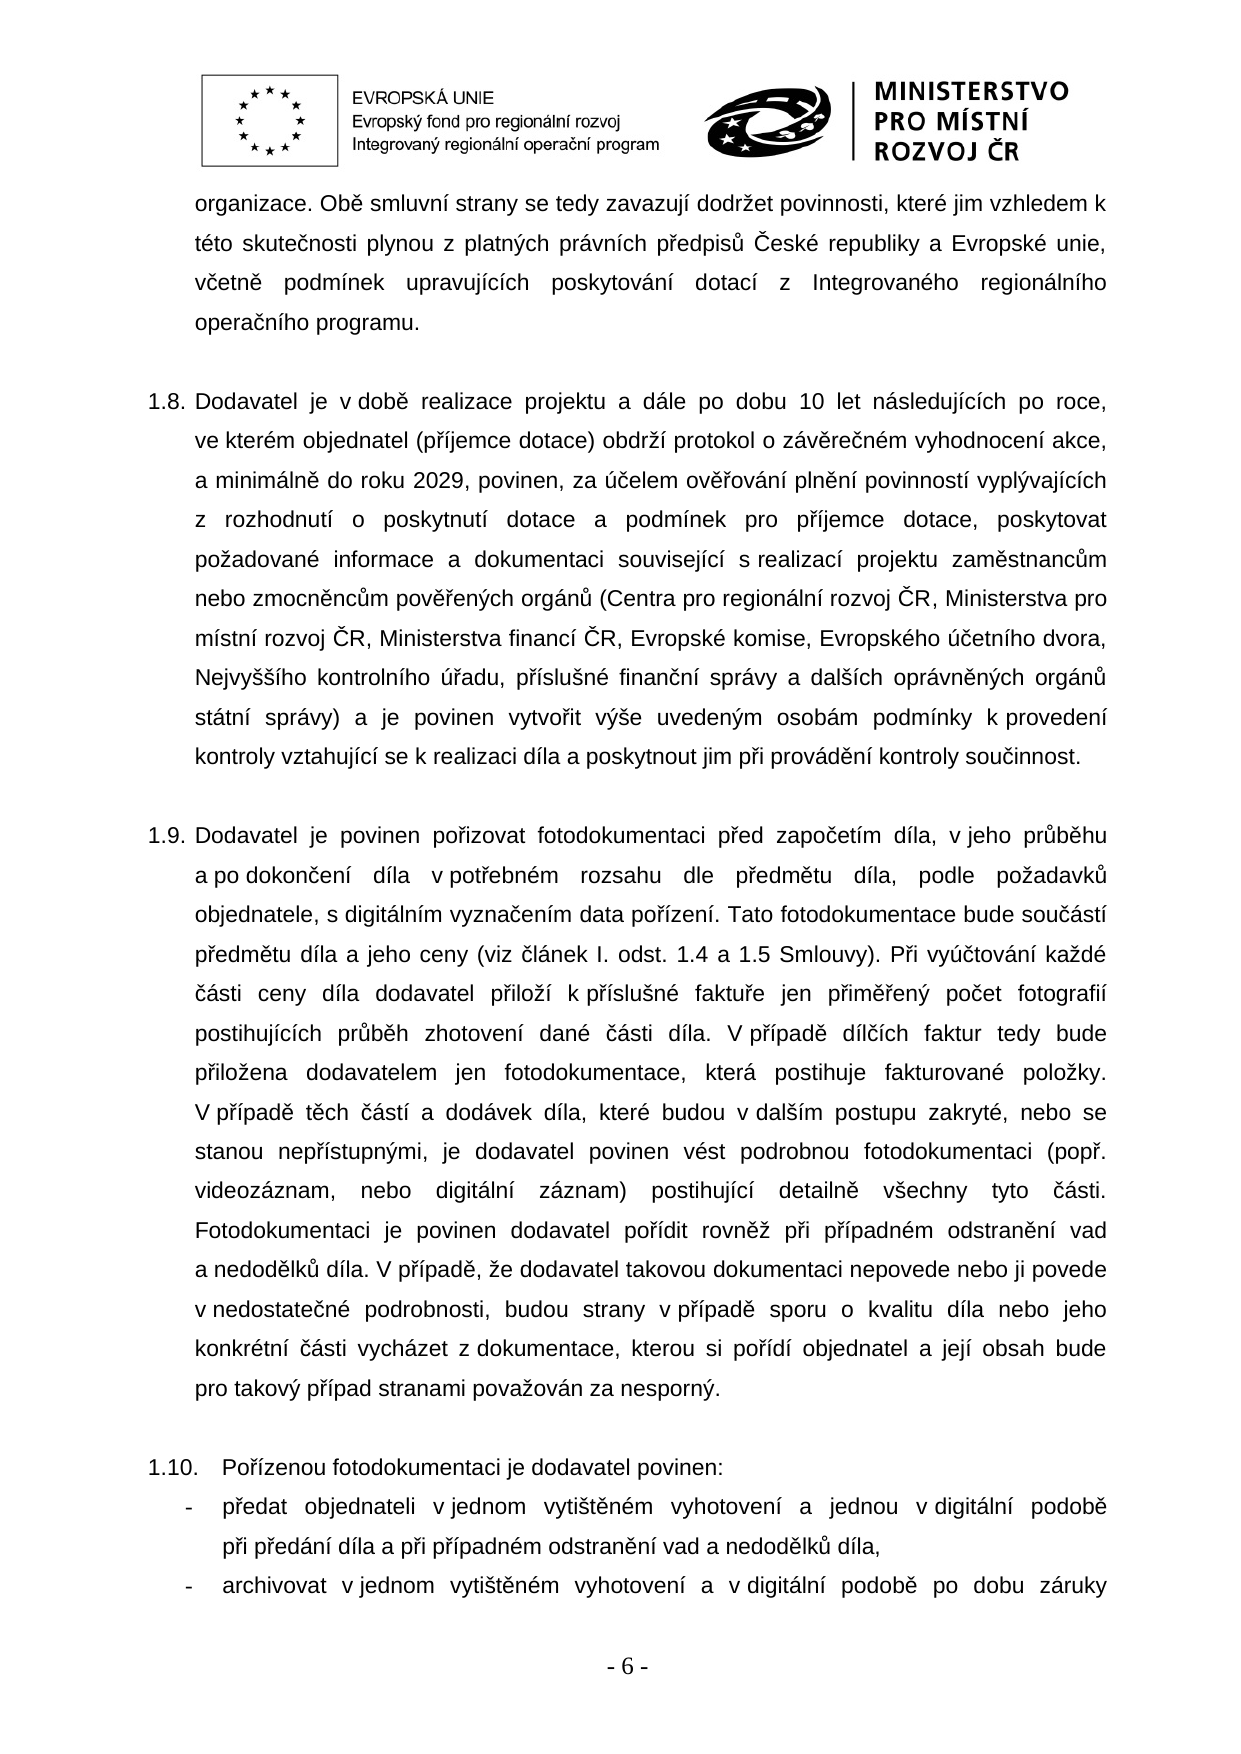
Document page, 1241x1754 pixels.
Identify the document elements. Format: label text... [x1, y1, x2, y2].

list Dodavatel je povinen pořizovat fotodokumentaci před započetím díla, v jeho průběhu a po dokončení díla v potřebném rozsahu dle předmětu díla, podle požadavků objednatele, s digitálním vyznačením data pořízení. Tato fotodokumentace bude součástí předmětu díla a jeho ceny (viz článek I. odst. 1.4 a 1.5 Smlouvy). Při vyúčtování každé části ceny díla dodavatel přiloží k příslušné faktuře jen přiměřený počet fotografií postihujících průběh zhotovení dané části díla. V případě dílčích faktur tedy bude přiložena dodavatelem jen fotodokumentace, která postihuje fakturované položky. V případě těch částí a dodávek díla, které budou v dalším postupu zakryté, nebo se stanou nepřístupnými, je dodavatel povinen vést podrobnou fotodokumentaci (popř. videozáznam, nebo digitální záznam) postihující detailně všechny tyto části. Fotodokumentaci je povinen dodavatel pořídit rovněž při případném odstranění vad a nedodělků díla. V případě, že dodavatel takovou dokumentaci nepovede nebo ji povede v nedostatečné podrobnosti, budou strany v případě sporu o kvalitu díla nebo jeho konkrétní části vycházet z dokumentace, kterou si pořídí objednatel a její obsah bude pro takový případ stranami považován za nesporný. [148, 822, 1107, 1401]
list Pořízenou fotodokumentaci je dodavatel povinen: [148, 1454, 1107, 1480]
list předat objednateli v jednom vytištěném vyhotovení a jednou v digitální podobě při předání díla a při případném odstranění vad a nedodělků díla, [185, 1493, 1107, 1559]
list Dodavatel je v době realizace projektu a dále po dobu 10 let následujících po roce, ve kterém objednatel (příjemce dotace) obdrží protokol o závěrečném vyhodnocení akce, a minimálně do roku 2029, povinen, za účelem ověřování plnění povinností vyplývajících z rozhodnutí o poskytnutí dotace a podmínek pro příjemce dotace, poskytovat požadované informace a dokumentaci související s realizací projektu zaměstnancům nebo zmocněncům pověřených orgánů (Centra pro regionální rozvoj ČR, Ministerstva pro místní rozvoj ČR, Ministerstva financí ČR, Evropské komise, Evropského účetního dvora, Nejvyššího kontrolního úřadu, příslušné finanční správy a dalších oprávněných orgánů státní správy) a je povinen vytvořit výše uvedeným osobám podmínky k provedení kontroly vztahující se k realizaci díla a poskytnout jim při provádění kontroly součinnost. [148, 388, 1107, 769]
picture [158, 44, 1097, 191]
